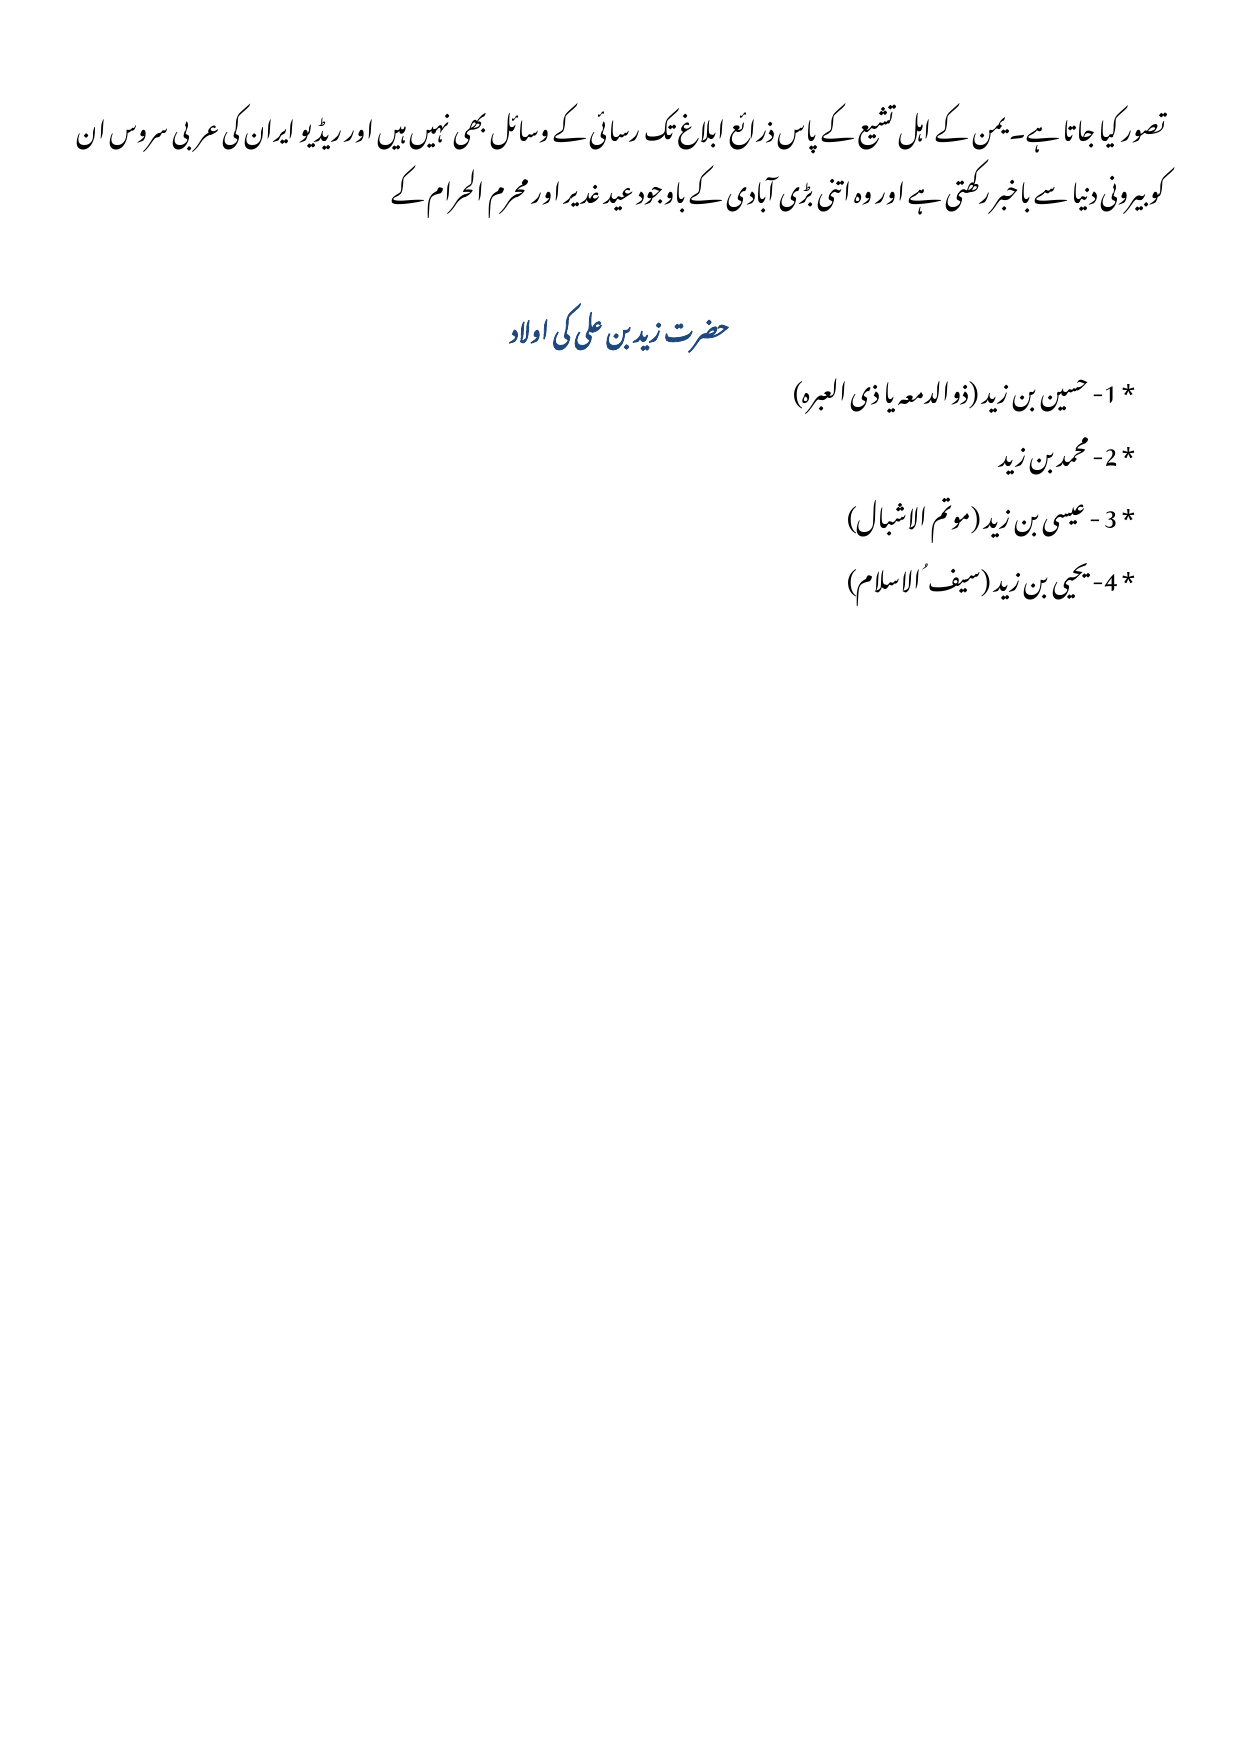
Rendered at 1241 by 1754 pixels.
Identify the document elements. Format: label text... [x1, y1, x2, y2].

text * 1- حسین بن زید (ذوالدمعہ یا ذی العبرہ) [75, 356, 1165, 419]
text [75, 94, 1165, 219]
text * 4- یحیی بن زید (سیف ُ الاسلام) [75, 544, 1165, 606]
text * 3 - عیسی بن زید (موتم الاشبال) [75, 481, 1165, 544]
subtitle حضرت زید بن علی کی اولاد [75, 294, 1165, 356]
text * 2- محمد بن زید [75, 419, 1165, 481]
